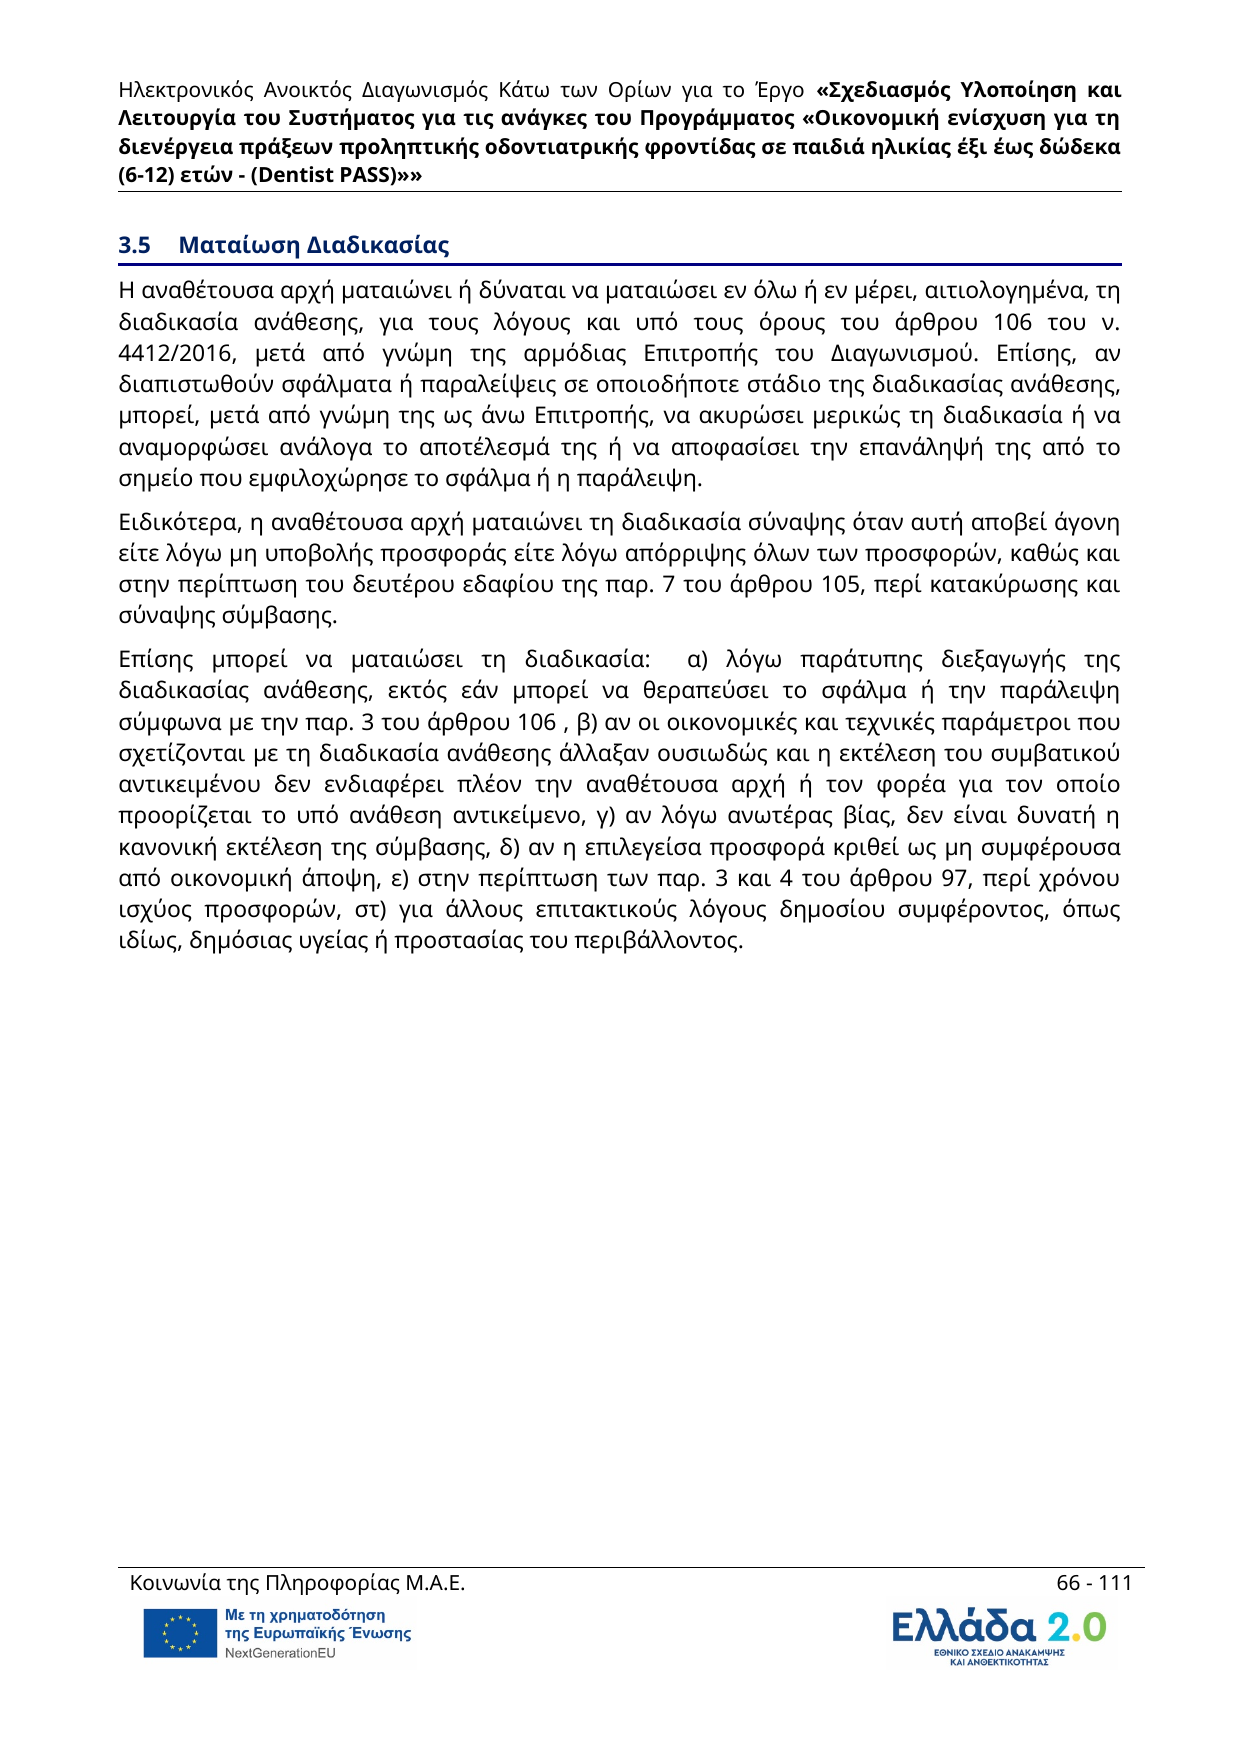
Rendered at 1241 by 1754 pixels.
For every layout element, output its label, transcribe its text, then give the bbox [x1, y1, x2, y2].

subtitle Ματαίωση Διαδικασίας [118, 229, 1122, 263]
text Επίσης μπορεί να ματαιώσει τη διαδικασία: α) λόγω παράτυπης διεξαγωγής της διαδικασίας ανάθεσης, εκτός εάν μπορεί να θεραπεύσει το σφάλμα ή την παράλειψη σύμφωνα με την παρ. 3 του άρθρου 106 , β) αν οι οικονομικές και τεχνικές παράμετροι που σχετίζονται με τη διαδικασία ανάθεσης άλλαξαν ουσιωδώς και η εκτέλεση του συμβατικού αντικειμένου δεν ενδιαφέρει πλέον την αναθέτουσα αρχή ή τον φορέα για τον οποίο προορίζεται το υπό ανάθεση αντικείμενο, γ) αν λόγω ανωτέρας βίας, δεν είναι δυνατή η κανονική εκτέλεση της σύμβασης, δ) αν η επιλεγείσα προσφορά κριθεί ως μη συμφέρουσα από οικονομική άποψη, ε) στην περίπτωση των παρ. 3 και 4 του άρθρου 97, περί χρόνου ισχύος προσφορών, στ) για άλλους επιτακτικούς λόγους δημοσίου συμφέροντος, όπως ιδίως, δημόσιας υγείας ή προστασίας του περιβάλλοντος. [118, 643, 1122, 955]
text Η αναθέτουσα αρχή ματαιώνει ή δύναται να ματαιώσει εν όλω ή εν μέρει, αιτιολογημένα, τη διαδικασία ανάθεσης, για τους λόγους και υπό τους όρους του άρθρου 106 του ν. 4412/2016, μετά από γνώμη της αρμόδιας Επιτροπής του Διαγωνισμού. Επίσης, αν διαπιστωθούν σφάλματα ή παραλείψεις σε οποιοδήποτε στάδιο της διαδικασίας ανάθεσης, μπορεί, μετά από γνώμη της ως άνω Επιτροπής, να ακυρώσει μερικώς τη διαδικασία ή να αναμορφώσει ανάλογα το αποτέλεσμά της ή να αποφασίσει την επανάληψή της από το σημείο που εμφιλοχώρησε το σφάλμα ή η παράλειψη. [118, 274, 1122, 493]
text Ειδικότερα, η αναθέτουσα αρχή ματαιώνει τη διαδικασία σύναψης όταν αυτή αποβεί άγονη είτε λόγω μη υποβολής προσφοράς είτε λόγω απόρριψης όλων των προσφορών, καθώς και στην περίπτωση του δευτέρου εδαφίου της παρ. 7 του άρθρου 105, περί κατακύρωσης και σύναψης σύμβασης. [118, 505, 1122, 630]
